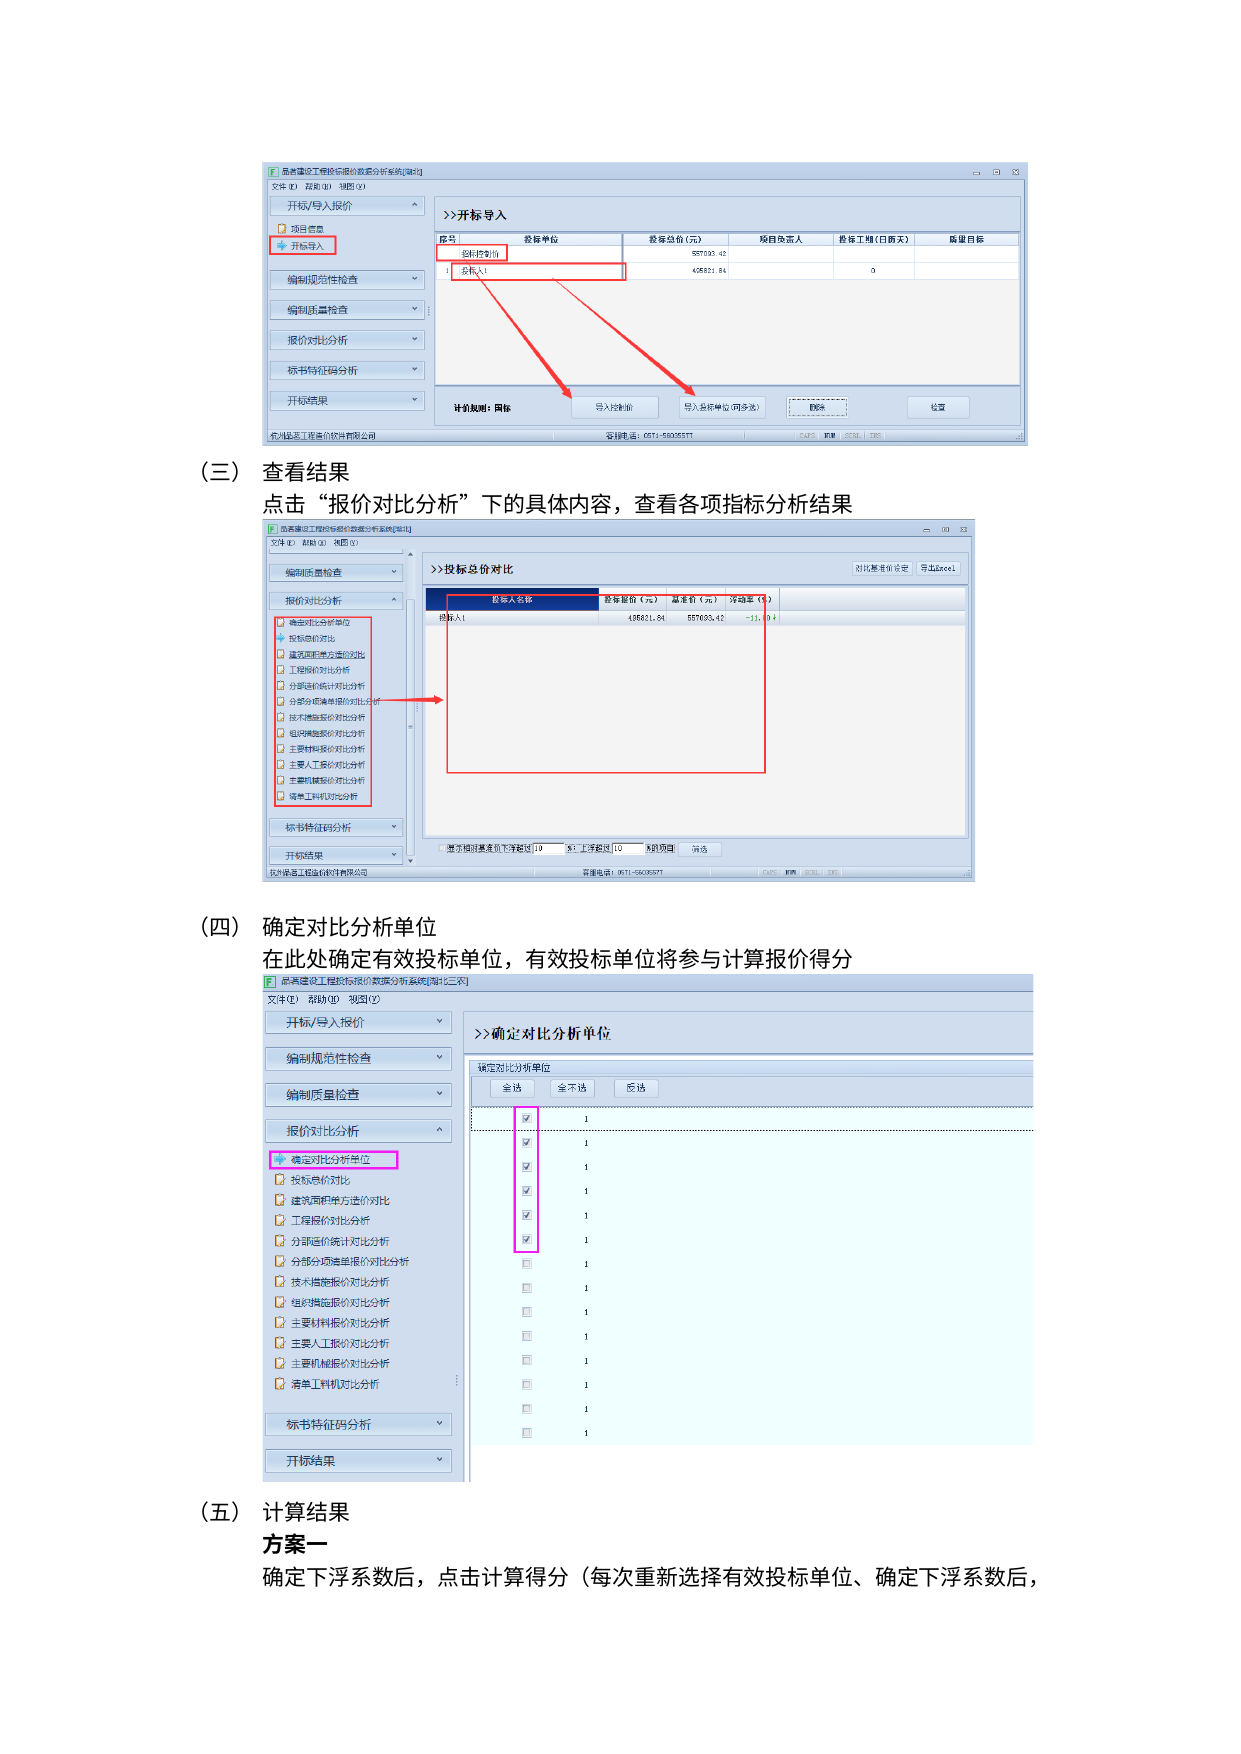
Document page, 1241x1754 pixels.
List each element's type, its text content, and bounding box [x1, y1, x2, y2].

list 查看结果 [187, 454, 1053, 487]
picture [262, 974, 1034, 1482]
list 在此处确定有效投标单位，有效投标单位将参与计算报价得分 [262, 942, 1053, 974]
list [262, 1559, 1053, 1592]
list 方案一 [262, 1527, 1053, 1559]
picture [262, 519, 976, 882]
list 确定对比分析单位 [187, 909, 1053, 942]
list 计算结果 [187, 1494, 1053, 1527]
list 点击“报价对比分析”下的具体内容，查看各项指标分析结果 [262, 487, 1053, 519]
picture [262, 162, 1028, 446]
